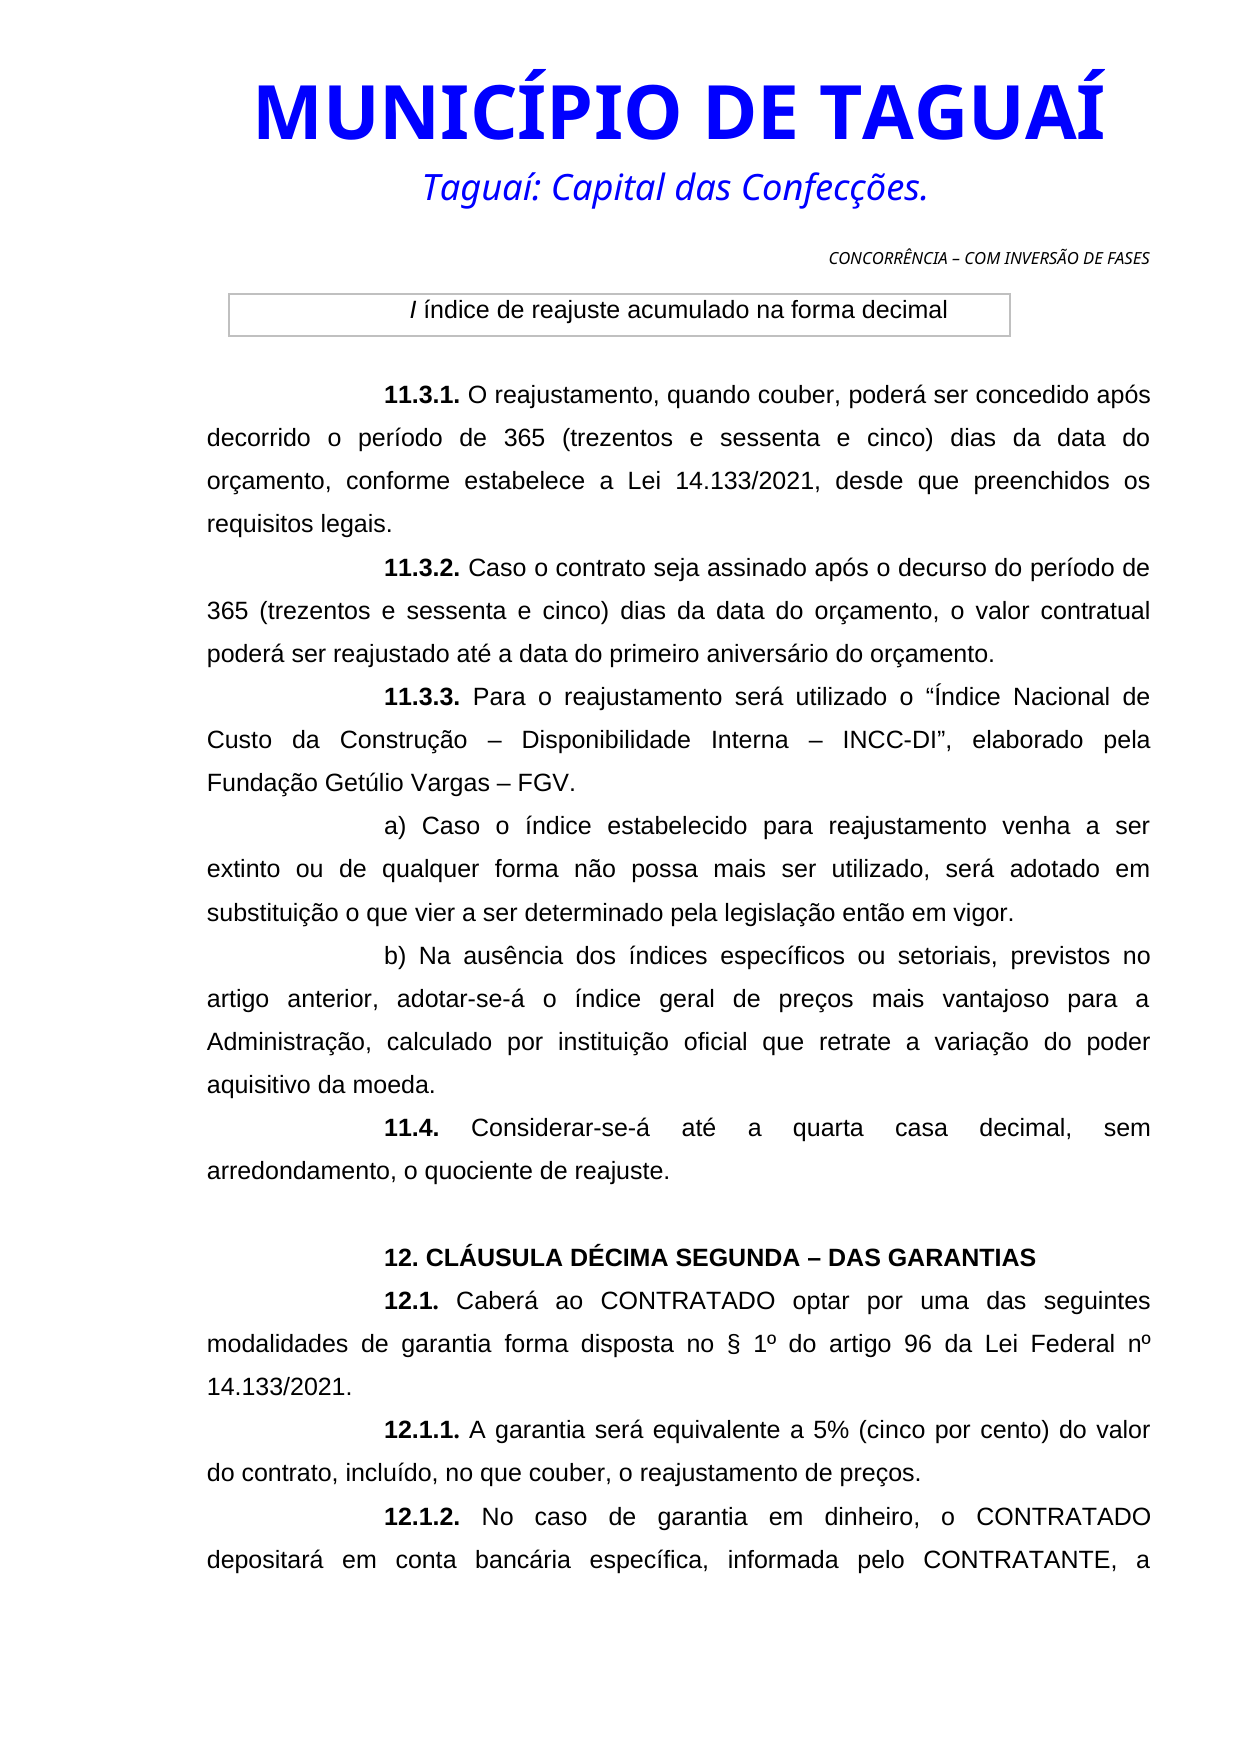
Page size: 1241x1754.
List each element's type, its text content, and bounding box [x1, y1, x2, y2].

text 12. CLÁUSULA DÉCIMA SEGUNDA – DAS GARANTIAS [207, 1242, 1152, 1271]
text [207, 1501, 1152, 1573]
text 11.3.1. O reajustamento, quando couber, poderá ser concedido após decorrido o período de 365 (trezentos e sessenta e cinco) dias da data do orçamento, conforme estabelece a Lei 14.133/2021, desde que preenchidos os requisitos legais. [207, 380, 1152, 538]
text 11.3.3. Para o reajustamento será utilizado o “Índice Nacional de Custo da Construção – Disponibilidade Interna – INCC-DI”, elaborado pela Fundação Getúlio Vargas – FGV. [207, 682, 1152, 797]
text b) Na ausência dos índices específicos ou setoriais, previstos no artigo anterior, adotar-se-á o índice geral de preços mais vantajoso para a Administração, calculado por instituição oficial que retrate a variação do poder aquisitivo da moeda. [207, 941, 1152, 1099]
text 11.3.2. Caso o contrato seja assinado após o decurso do período de 365 (trezentos e sessenta e cinco) dias da data do orçamento, o valor contratual poderá ser reajustado até a data do primeiro aniversário do orçamento. [207, 552, 1152, 667]
text a) Caso o índice estabelecido para reajustamento venha a ser extinto ou de qualquer forma não possa mais ser utilizado, será adotado em substituição o que vier a ser determinado pela legislação então em vigor. [207, 811, 1152, 926]
text 12.1. Caberá ao CONTRATADO optar por uma das seguintes modalidades de garantia forma disposta no § 1º do artigo 96 da Lei Federal nº 14.133/2021. [207, 1286, 1152, 1401]
text 11.4. Considerar-se-á até a quarta casa decimal, sem arredondamento, o quociente de reajuste. [207, 1113, 1152, 1185]
text 12.1.1. A garantia será equivalente a 5% (cinco por cento) do valor do contrato, incluído, no que couber, o reajustamento de preços. [207, 1415, 1152, 1487]
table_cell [230, 295, 1009, 335]
